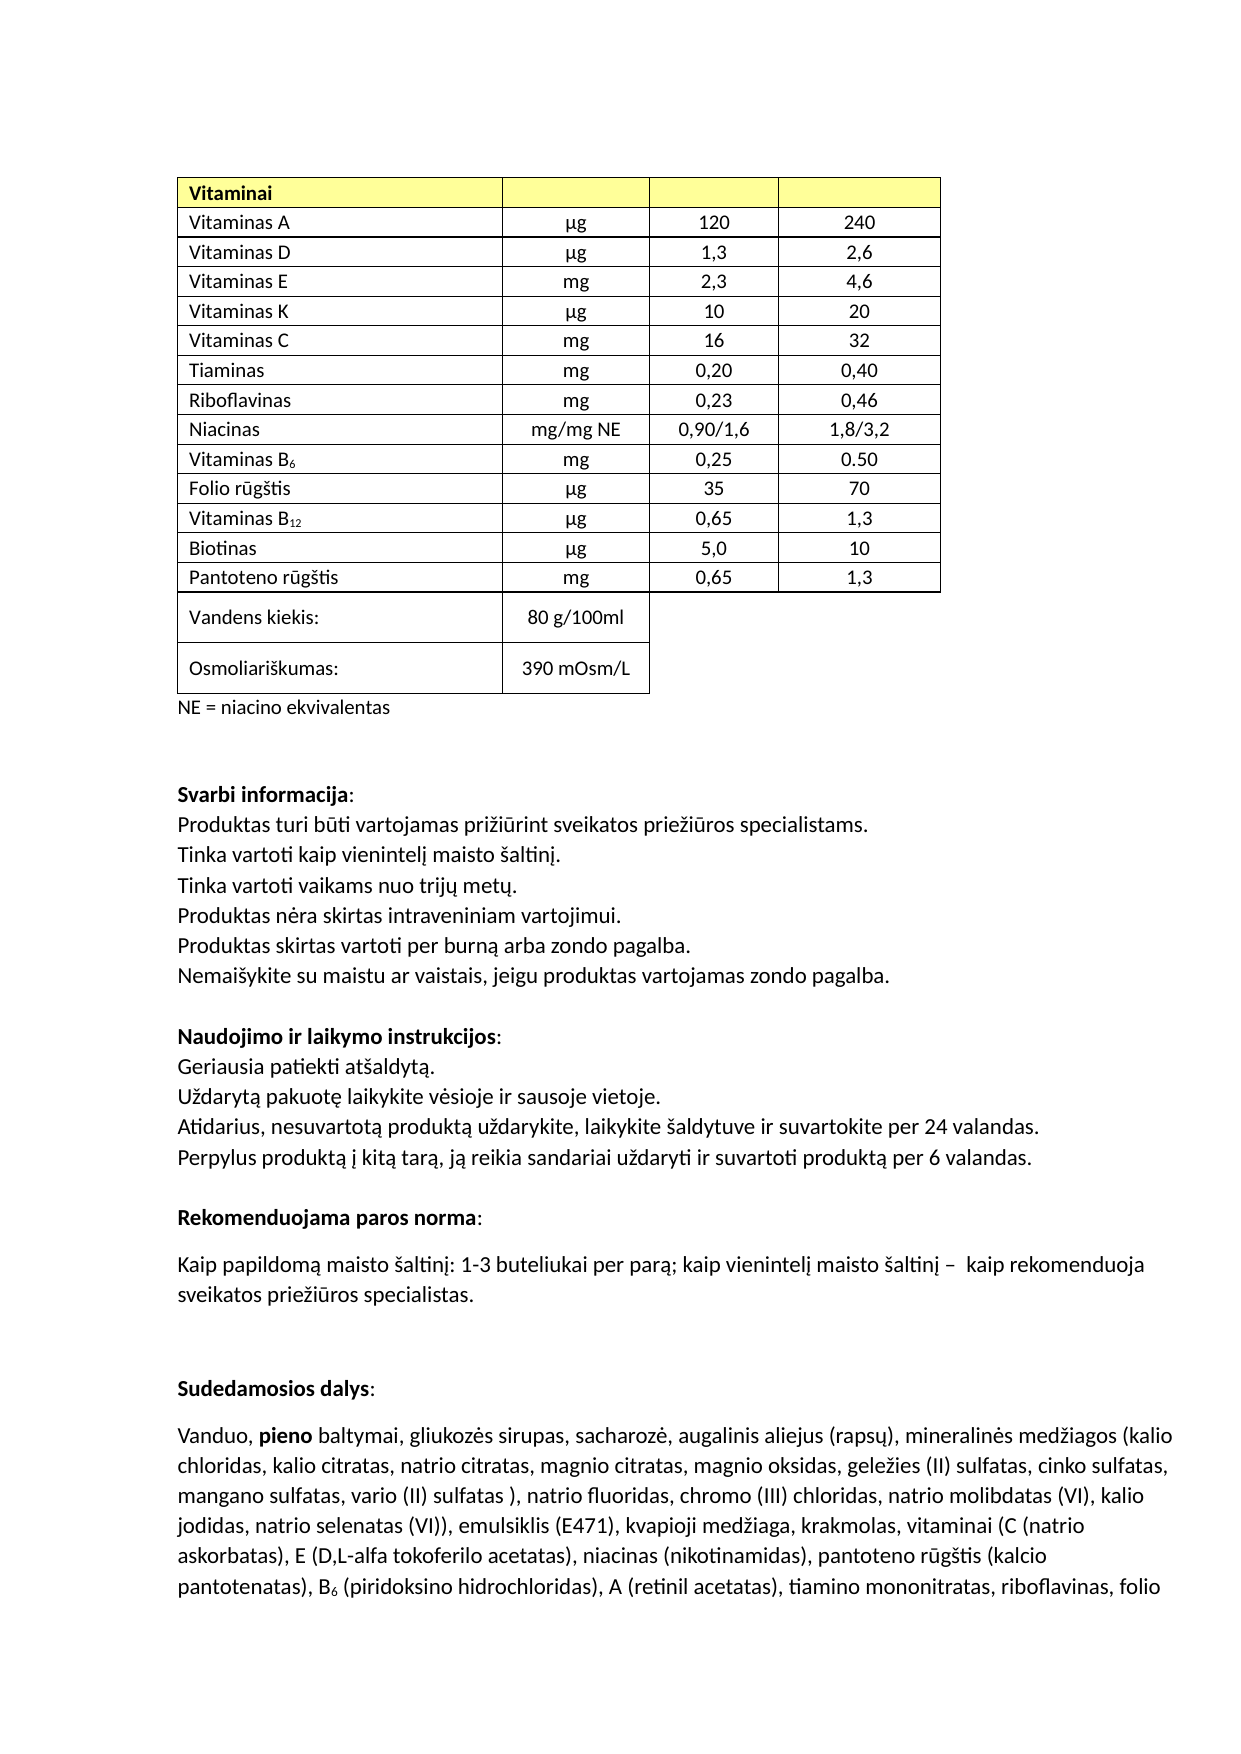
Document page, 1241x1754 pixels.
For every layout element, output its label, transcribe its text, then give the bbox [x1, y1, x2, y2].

table_cell 0,40 [779, 356, 940, 384]
table_cell 2,3 [650, 267, 778, 296]
table_cell Vitaminas K [178, 297, 502, 325]
table_cell 0.50 [779, 445, 940, 473]
text NE = niacino ekvivalentas [177, 694, 1181, 720]
table_cell Biotinas [178, 533, 502, 562]
table_cell mg [503, 356, 649, 384]
text Sudedamosios dalys: [177, 1374, 1181, 1402]
table_cell 35 [650, 474, 778, 503]
table_cell 10 [779, 533, 940, 562]
table_cell 10 [650, 297, 778, 325]
text Svarbi informacija: [177, 780, 1181, 808]
table_cell 0,65 [650, 504, 778, 532]
text Kaip papildomą maisto šaltinį: 1-3 buteliukai per parą; kaip vienintelį maisto šaltinį – kaip rekomenduoja sveikatos priežiūros specialistas. [177, 1250, 1181, 1308]
table_cell 2,6 [779, 238, 940, 266]
text Tinka vartoti kaip vienintelį maisto šaltinį. [177, 841, 1181, 868]
table_cell 0,23 [650, 385, 778, 414]
table_cell 0,46 [779, 385, 940, 414]
table_cell 1,3 [779, 563, 940, 591]
text Rekomenduojama paros norma: [177, 1203, 1181, 1231]
table_cell mg [503, 563, 649, 591]
text Produktas turi būti vartojamas prižiūrint sveikatos priežiūros specialistams. [177, 810, 1181, 838]
text Produktas skirtas vartoti per burną arba zondo pagalba. [177, 931, 1181, 959]
table_cell 70 [779, 474, 940, 503]
table_cell µg [503, 297, 649, 325]
table_cell mg [503, 385, 649, 414]
table_cell 120 [650, 208, 778, 236]
table_cell 1,8/3,2 [779, 415, 940, 443]
table_cell Folio rūgštis [178, 474, 502, 503]
table_cell µg [503, 533, 649, 562]
table_cell Vitaminas E [178, 267, 502, 296]
table_cell Vitaminas B6 [178, 445, 502, 473]
table_cell 20 [779, 297, 940, 325]
table_cell [779, 178, 940, 207]
table_cell 5,0 [650, 533, 778, 562]
table_cell 0,90/1,6 [650, 415, 778, 443]
table_cell mg [503, 445, 649, 473]
table_cell µg [503, 208, 649, 236]
text Atidarius, nesuvartotą produktą uždarykite, laikykite šaldytuve ir suvartokite per 24 valandas. [177, 1112, 1181, 1140]
table_cell Riboflavinas [178, 385, 502, 414]
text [177, 1421, 1181, 1600]
table_cell mg [503, 326, 649, 355]
table_cell Niacinas [178, 415, 502, 443]
table_cell 4,6 [779, 267, 940, 296]
table_cell [650, 178, 778, 207]
table_cell µg [503, 504, 649, 532]
table_cell 1,3 [779, 504, 940, 532]
table_cell mg/mg NE [503, 415, 649, 443]
table_cell Vitaminas D [178, 238, 502, 266]
table_cell Vandens kiekis: [178, 593, 502, 642]
text Tinka vartoti vaikams nuo trijų metų. [177, 871, 1181, 899]
table_cell 0,25 [650, 445, 778, 473]
text Perpylus produktą į kitą tarą, ją reikia sandariai uždaryti ir suvartoti produktą per 6 valandas. [177, 1143, 1181, 1171]
table_cell Vitaminas B12 [178, 504, 502, 532]
table_cell Vitaminas A [178, 208, 502, 236]
text Uždarytą pakuotę laikykite vėsioje ir sausoje vietoje. [177, 1082, 1181, 1110]
table_cell [503, 178, 649, 207]
table_cell 0,65 [650, 563, 778, 591]
text Nemaišykite su maistu ar vaistais, jeigu produktas vartojamas zondo pagalba. [177, 961, 1181, 989]
table_cell 32 [779, 326, 940, 355]
table_cell 1,3 [650, 238, 778, 266]
table_cell Vitaminai [178, 178, 502, 207]
table_cell 240 [779, 208, 940, 236]
table_cell µg [503, 474, 649, 503]
table_cell µg [503, 238, 649, 266]
table_cell 390 mOsm/L [503, 643, 649, 693]
table_cell Pantoteno rūgštis [178, 563, 502, 591]
table_cell 16 [650, 326, 778, 355]
text Naudojimo ir laikymo instrukcijos: [177, 1022, 1181, 1050]
table_cell 0,20 [650, 356, 778, 384]
table_cell 80 g/100ml [503, 593, 649, 642]
table_cell mg [503, 267, 649, 296]
table_cell Vitaminas C [178, 326, 502, 355]
table_cell Osmoliariškumas: [178, 643, 502, 693]
text Geriausia patiekti atšaldytą. [177, 1052, 1181, 1080]
text Produktas nėra skirtas intraveniniam vartojimui. [177, 901, 1181, 929]
table_cell Tiaminas [178, 356, 502, 384]
